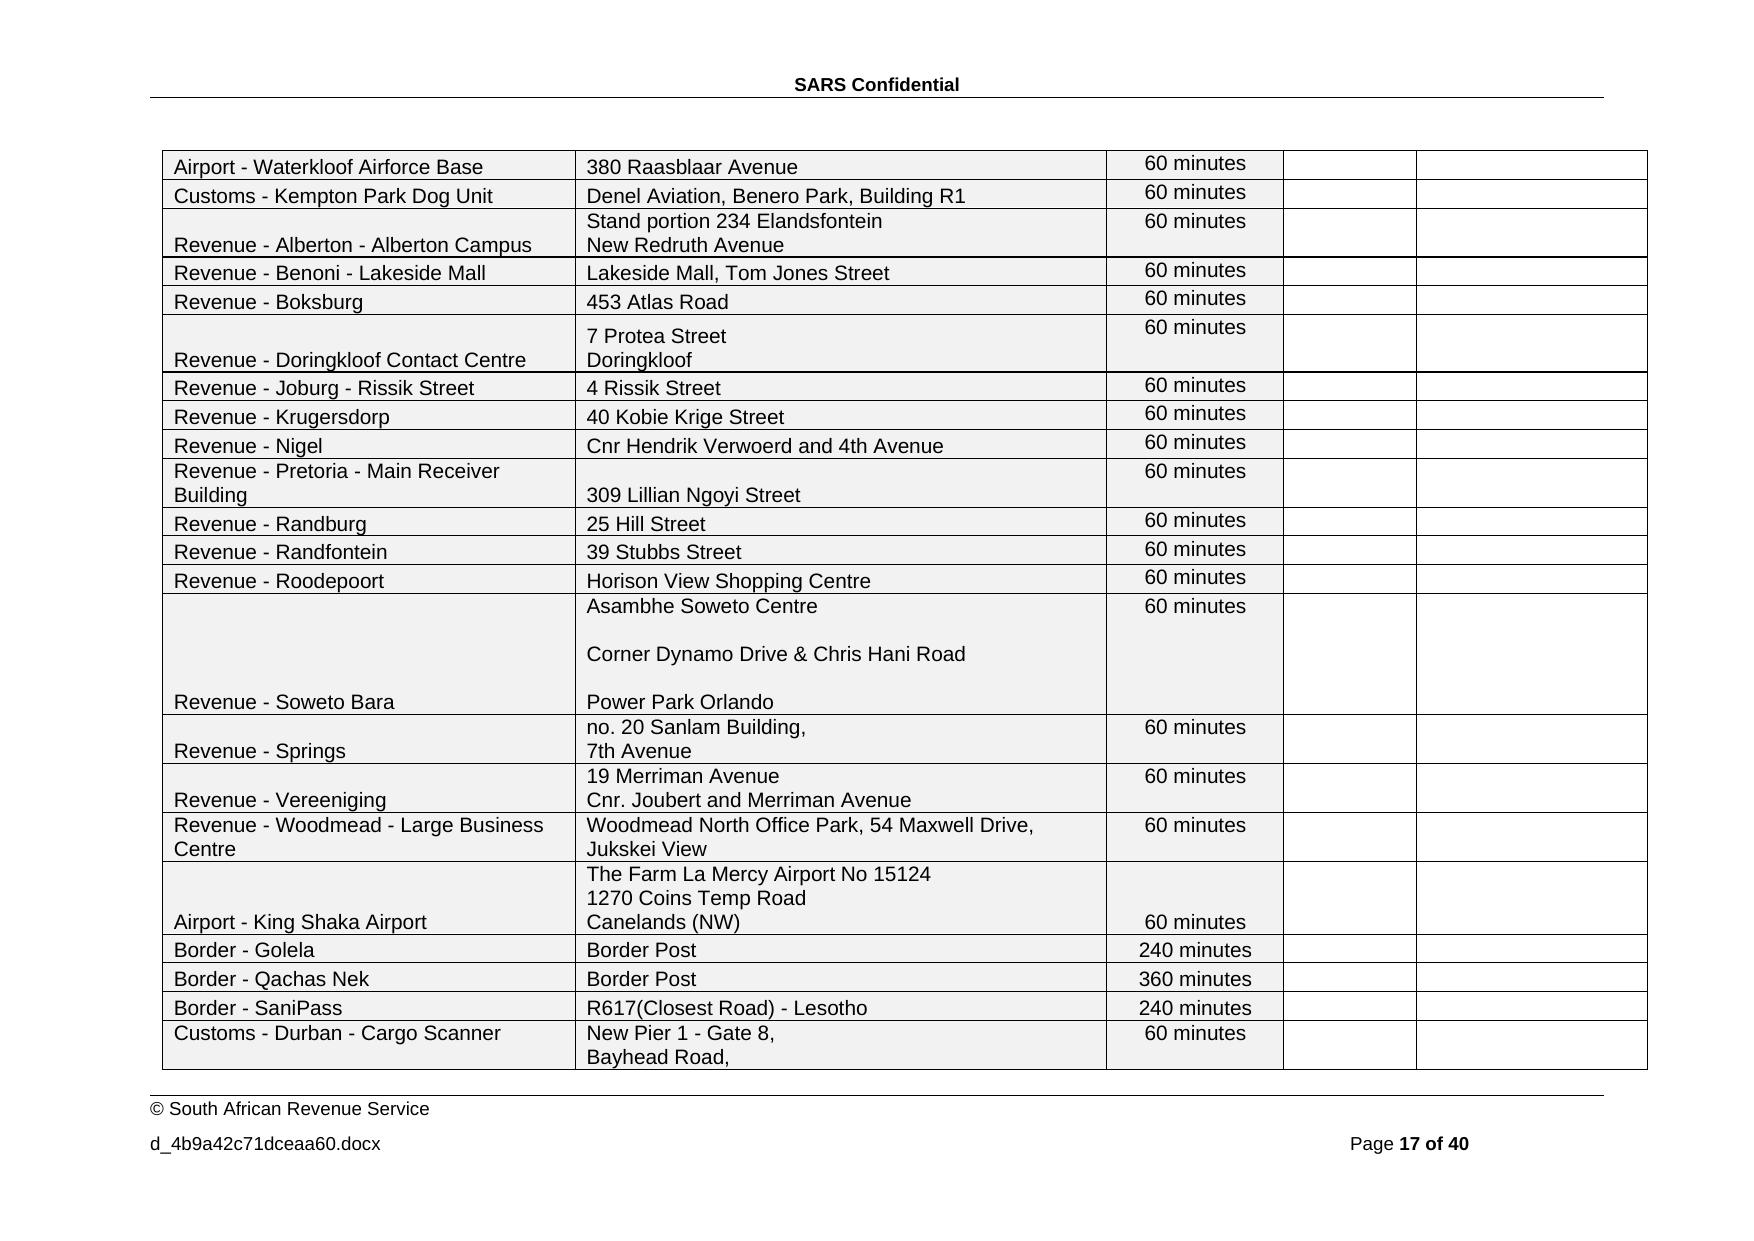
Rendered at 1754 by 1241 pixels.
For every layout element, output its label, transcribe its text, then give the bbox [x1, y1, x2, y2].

table_cell 360 minutes [1107, 963, 1283, 991]
table_cell 60 minutes [1107, 180, 1283, 207]
table_cell [1284, 862, 1416, 933]
table_cell Revenue - Nigel [163, 430, 575, 458]
table_cell [1417, 963, 1647, 991]
table_cell 60 minutes [1107, 764, 1283, 812]
table_cell Airport - King Shaka Airport [163, 862, 575, 933]
table_cell [1417, 430, 1647, 458]
table_cell 60 minutes [1107, 459, 1283, 507]
table_cell 40 Kobie Krige Street [576, 401, 1106, 429]
table_cell [1284, 764, 1416, 812]
table_cell [1417, 508, 1647, 535]
table_cell 60 minutes [1107, 813, 1283, 861]
table_cell 60 minutes [1107, 565, 1283, 593]
table_cell Border Post [576, 963, 1106, 991]
table_cell 19 Merriman Avenue Cnr. Joubert and Merriman Avenue [576, 764, 1106, 812]
table_cell 60 minutes [1107, 151, 1283, 179]
table_cell Revenue - Pretoria - Main Receiver Building [163, 459, 575, 507]
table_cell Revenue - Alberton - Alberton Campus [163, 209, 575, 256]
table_cell [1417, 565, 1647, 593]
table_cell 60 minutes [1107, 286, 1283, 314]
table_cell 7 Protea Street Doringkloof [576, 315, 1106, 371]
table_cell Revenue - Boksburg [163, 286, 575, 314]
table_cell [1417, 401, 1647, 429]
table_cell 60 minutes [1107, 508, 1283, 535]
table_cell [1284, 151, 1416, 179]
table_cell [1284, 373, 1416, 400]
table_cell [1284, 430, 1416, 458]
table_cell Revenue - Joburg - Rissik Street [163, 373, 575, 400]
table_cell Stand portion 234 Elandsfontein New Redruth Avenue [576, 209, 1106, 256]
table_cell [1284, 565, 1416, 593]
table_cell [1417, 151, 1647, 179]
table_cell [163, 1021, 575, 1069]
table_cell [1284, 594, 1416, 714]
table_cell 60 minutes [1107, 315, 1283, 371]
table_cell [1284, 1021, 1416, 1069]
table_cell 240 minutes [1107, 935, 1283, 962]
table_cell The Farm La Mercy Airport No 15124 1270 Coins Temp Road Canelands (NW) [576, 862, 1106, 933]
table_cell Border - Qachas Nek [163, 963, 575, 991]
table_cell Revenue - Roodepoort [163, 565, 575, 593]
table_cell 240 minutes [1107, 992, 1283, 1020]
table_cell Cnr Hendrik Verwoerd and 4th Avenue [576, 430, 1106, 458]
table_cell [1417, 209, 1647, 256]
table_cell [1284, 258, 1416, 285]
table_cell Customs - Kempton Park Dog Unit [163, 180, 575, 207]
table_cell [1284, 715, 1416, 763]
table_cell Revenue - Woodmead - Large Business Centre [163, 813, 575, 861]
table_cell Border - Golela [163, 935, 575, 962]
table_cell [1284, 536, 1416, 564]
table_cell [1417, 459, 1647, 507]
table_cell 60 minutes [1107, 862, 1283, 933]
table_cell [1417, 258, 1647, 285]
table_cell [1284, 935, 1416, 962]
table_cell Border - SaniPass [163, 992, 575, 1020]
table_cell [1284, 459, 1416, 507]
table_cell Revenue - Krugersdorp [163, 401, 575, 429]
table_cell [1284, 180, 1416, 207]
table_cell 60 minutes [1107, 594, 1283, 714]
table_cell 453 Atlas Road [576, 286, 1106, 314]
table_cell [1417, 1021, 1647, 1069]
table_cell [576, 1021, 1106, 1069]
table_cell [1284, 992, 1416, 1020]
table_cell 25 Hill Street [576, 508, 1106, 535]
table_cell Revenue - Randburg [163, 508, 575, 535]
table_cell 380 Raasblaar Avenue [576, 151, 1106, 179]
table_cell 39 Stubbs Street [576, 536, 1106, 564]
table_cell Airport - Waterkloof Airforce Base [163, 151, 575, 179]
table_cell 4 Rissik Street [576, 373, 1106, 400]
table_cell 60 minutes [1107, 209, 1283, 256]
table_cell R617(Closest Road) - Lesotho [576, 992, 1106, 1020]
table_cell [1284, 813, 1416, 861]
table_cell Revenue - Springs [163, 715, 575, 763]
table_cell Revenue - Randfontein [163, 536, 575, 564]
table_cell Border Post [576, 935, 1106, 962]
table_cell Revenue - Benoni - Lakeside Mall [163, 258, 575, 285]
table_cell Revenue - Vereeniging [163, 764, 575, 812]
table_cell [1417, 935, 1647, 962]
table_cell [1284, 209, 1416, 256]
table_cell [1417, 813, 1647, 861]
table_cell [1417, 373, 1647, 400]
table_cell [1417, 862, 1647, 933]
table_cell no. 20 Sanlam Building, 7th Avenue [576, 715, 1106, 763]
table_cell 60 minutes [1107, 715, 1283, 763]
table_cell [1417, 536, 1647, 564]
table_cell Asambhe Soweto Centre Corner Dynamo Drive & Chris Hani Road Power Park Orlando [576, 594, 1106, 714]
table_cell [1284, 315, 1416, 371]
table_cell [1417, 594, 1647, 714]
table_cell [1284, 401, 1416, 429]
table_cell 60 minutes [1107, 401, 1283, 429]
table_cell [1417, 315, 1647, 371]
table_cell 60 minutes [1107, 1021, 1283, 1069]
table_cell [1284, 286, 1416, 314]
table_cell Revenue - Soweto Bara [163, 594, 575, 714]
table_cell 309 Lillian Ngoyi Street [576, 459, 1106, 507]
table_cell 60 minutes [1107, 430, 1283, 458]
table_cell 60 minutes [1107, 536, 1283, 564]
table_cell 60 minutes [1107, 258, 1283, 285]
table_cell [1284, 963, 1416, 991]
table_cell [1417, 992, 1647, 1020]
table_cell Lakeside Mall, Tom Jones Street [576, 258, 1106, 285]
table_cell [1417, 286, 1647, 314]
table_cell Woodmead North Office Park, 54 Maxwell Drive, Jukskei View [576, 813, 1106, 861]
table_cell [1417, 764, 1647, 812]
table_cell Denel Aviation, Benero Park, Building R1 [576, 180, 1106, 207]
table_cell Revenue - Doringkloof Contact Centre [163, 315, 575, 371]
table_cell [1284, 508, 1416, 535]
table_cell [1417, 180, 1647, 207]
table_cell Horison View Shopping Centre [576, 565, 1106, 593]
table_cell [1417, 715, 1647, 763]
table_cell 60 minutes [1107, 373, 1283, 400]
